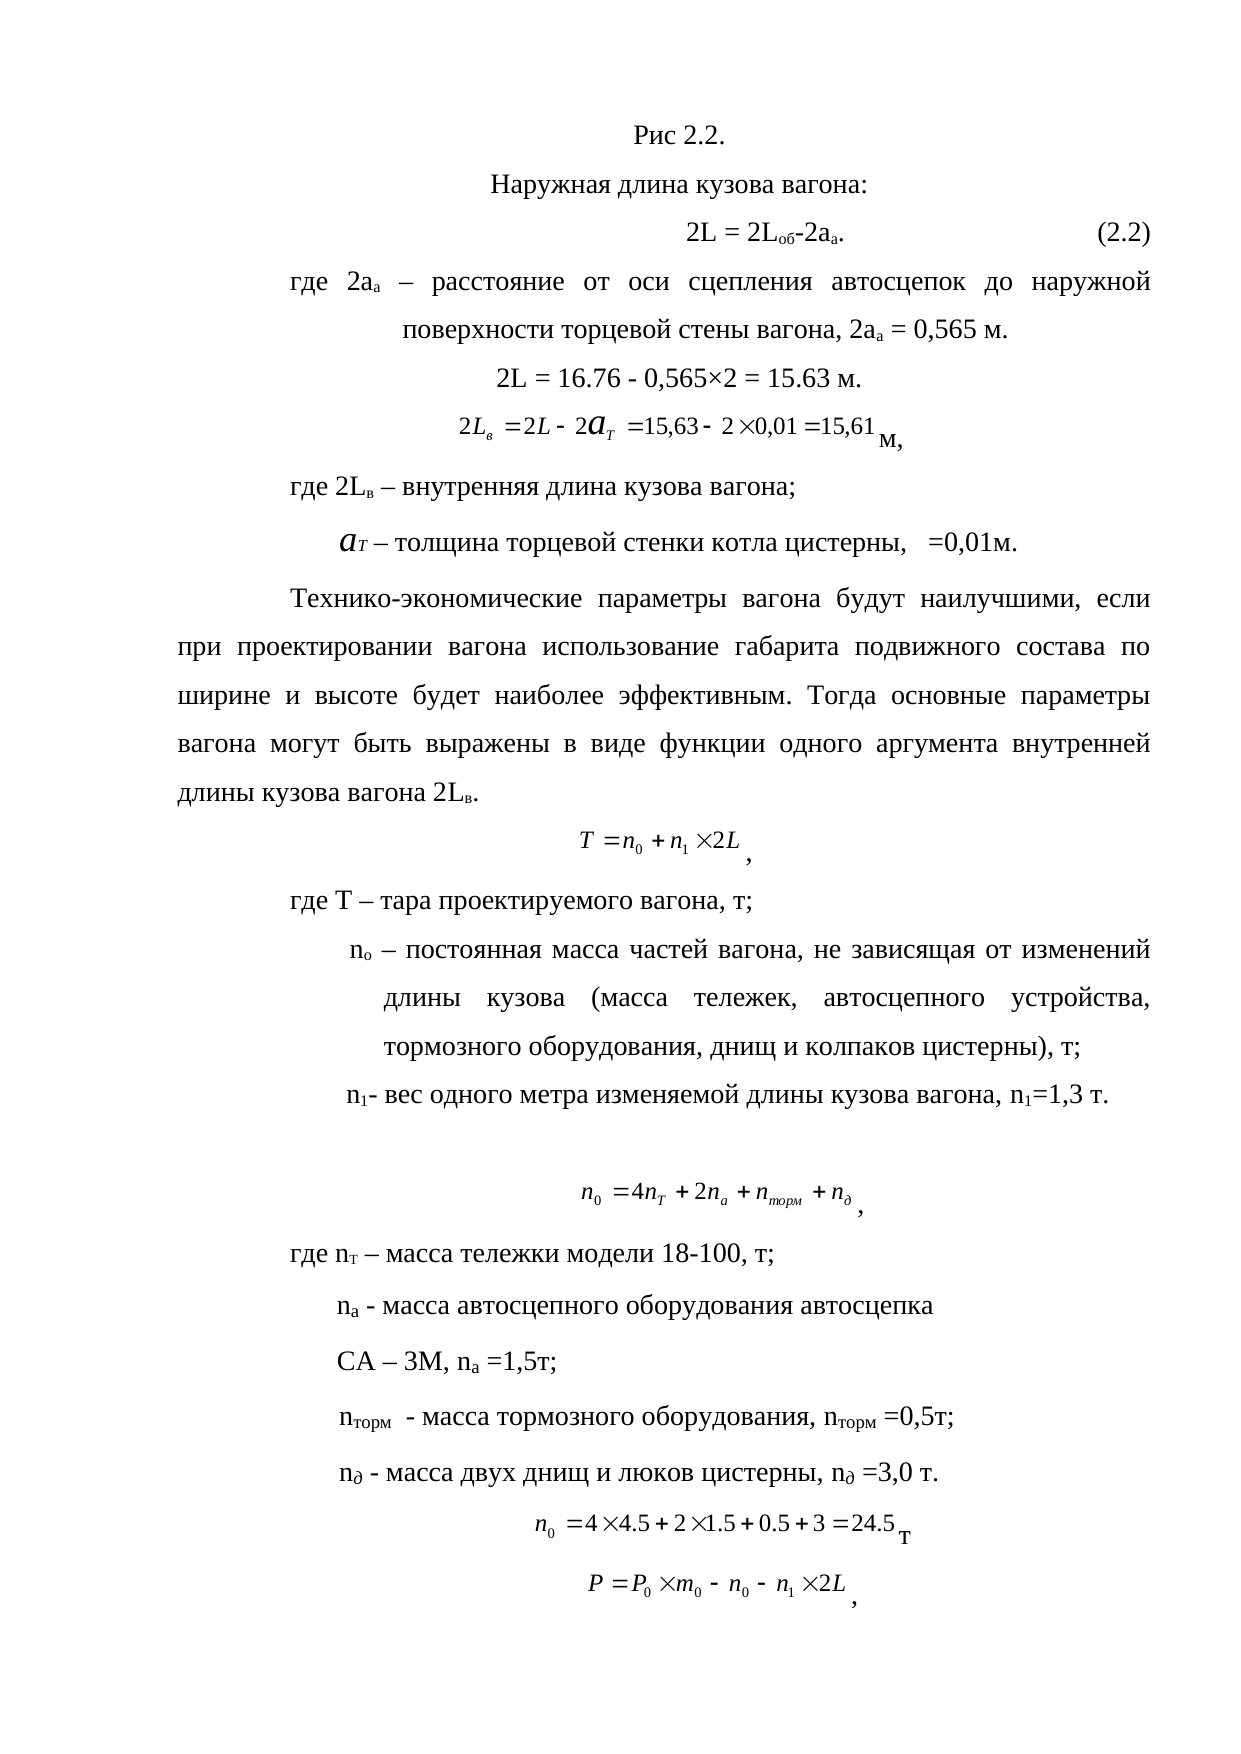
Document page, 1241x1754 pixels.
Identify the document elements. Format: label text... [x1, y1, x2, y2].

text где Т – тара проектируемого вагона, т; [177, 883, 1152, 916]
text где nТ – масса тележки модели 18-100, т; [177, 1236, 1152, 1268]
text nо – постоянная масса частей вагона, не зависящая от изменений длины кузова (масса тележек, автосцепного устройства, тормозного оборудования, днищ и колпаков цистерны), т; [290, 932, 1152, 1061]
text СА – 3М, nа =1,5т; [177, 1340, 1152, 1377]
text где 2Lв – внутренняя длина кузова вагона; [177, 469, 1152, 502]
text 2L = 2Lоб-2аа. (2.2) [177, 215, 1152, 248]
text аТ – толщина торцевой стенки котла цистерны, =0,01м. [177, 518, 1152, 560]
text Наружная длина кузова вагона: [177, 167, 1152, 199]
text nторм - масса тормозного оборудования, nторм =0,5т; [290, 1396, 1152, 1433]
text Рис 2.2. [177, 118, 1152, 151]
text nд - масса двух днищ и люков цистерны, nд =3,0 т. [290, 1451, 1152, 1488]
text , [177, 1174, 1152, 1219]
text т [290, 1507, 1152, 1550]
text n1- вес одного метра изменяемой длины кузова вагона, n1=1,3 т. [177, 1077, 1152, 1110]
text Технико-экономические параметры вагона будут наилучшими, если при проектировании вагона использование габарита подвижного состава по ширине и высоте будет наиболее эффективным. Тогда основные параметры вагона могут быть выражены в виде функции одного аргумента внутренней длины кузова вагона 2Lв. [177, 581, 1152, 807]
text где 2аа – расстояние от оси сцепления автосцепок до наружной поверхности торцевой стены вагона, 2аа = 0,565 м. [290, 264, 1152, 345]
text , [177, 823, 1152, 867]
text , [290, 1567, 1152, 1610]
text м, [177, 409, 1152, 453]
text 2L = 16.76 - 0,565×2 = 15.63 м. [177, 361, 1152, 393]
text nа - масса автосцепного оборудования автосцепка [177, 1284, 1152, 1321]
